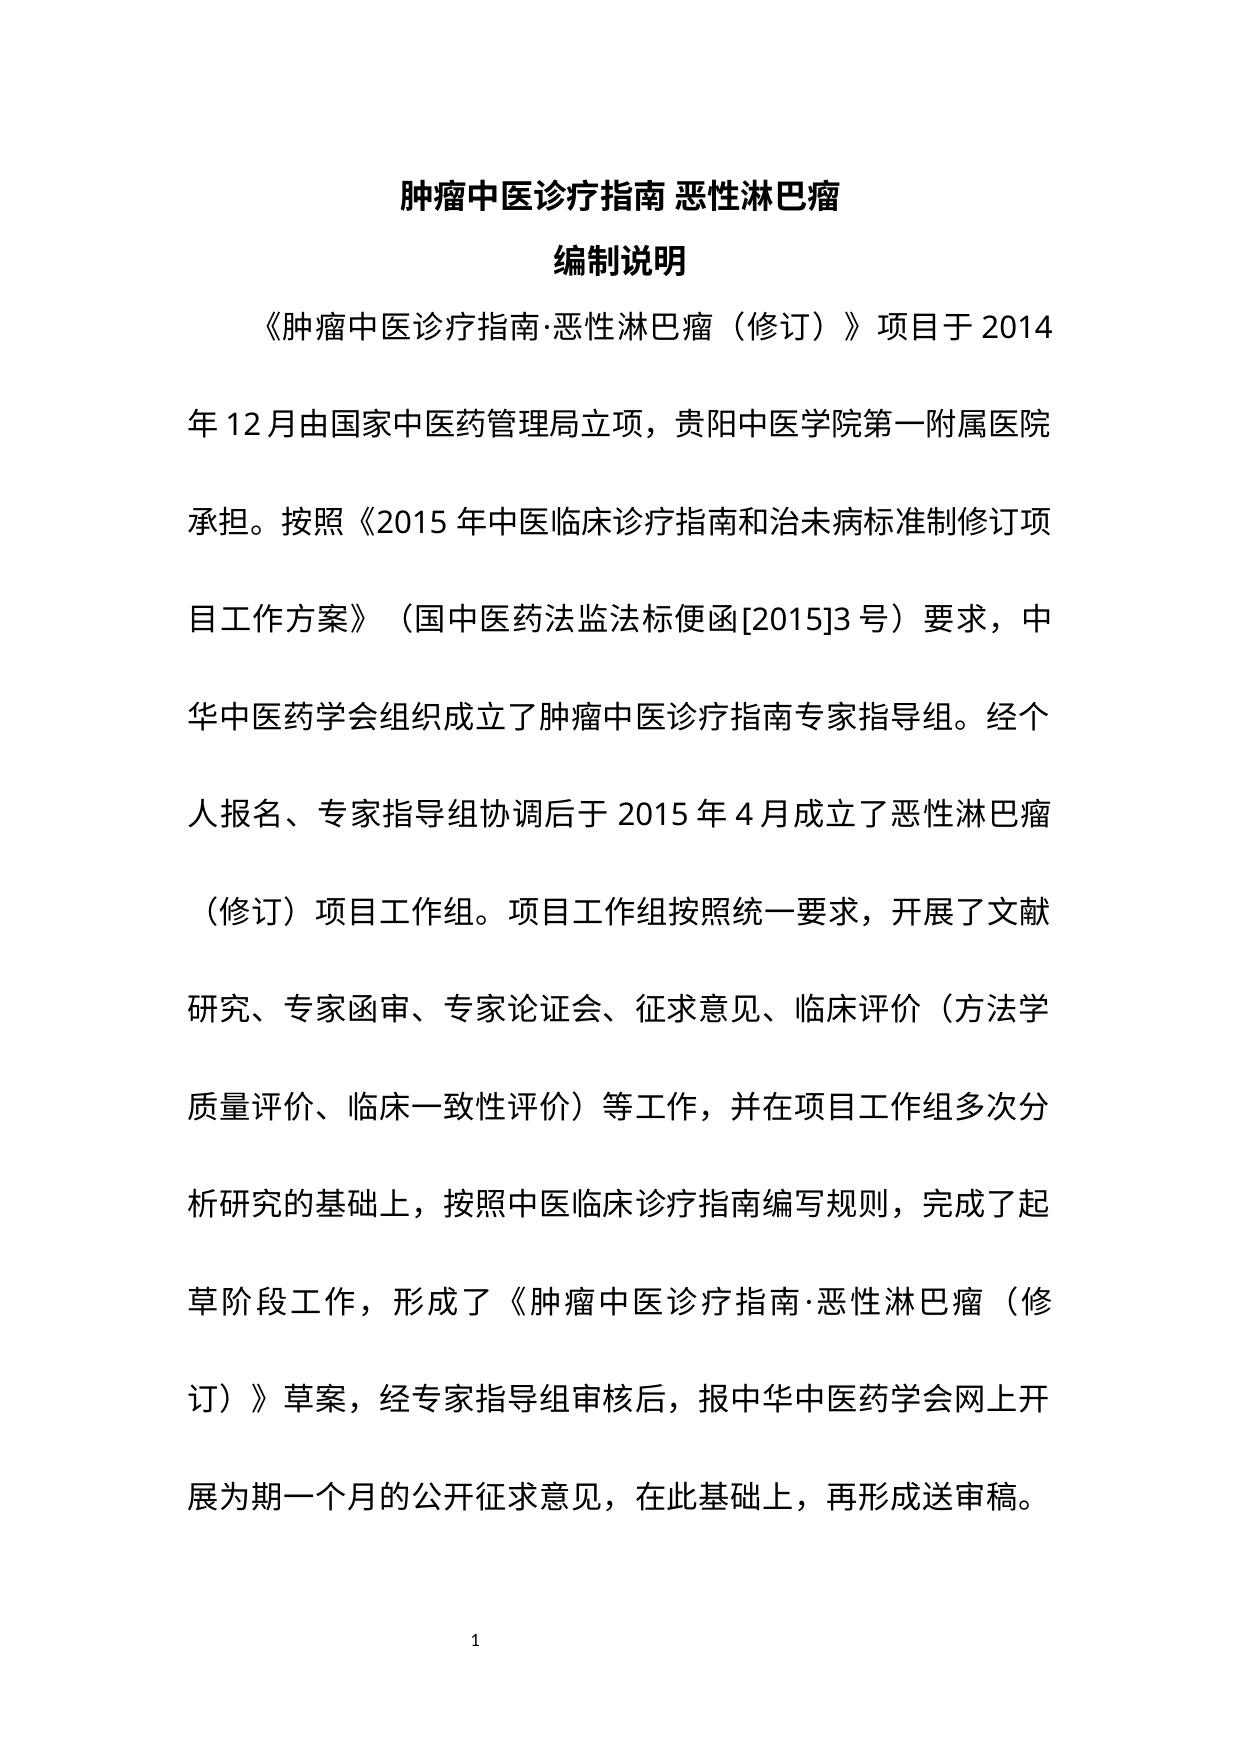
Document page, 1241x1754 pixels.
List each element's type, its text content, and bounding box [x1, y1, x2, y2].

text 肿瘤中医诊疗指南 恶性淋巴瘤 [187, 162, 1053, 227]
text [187, 292, 1053, 1527]
text 编制说明 [187, 227, 1053, 292]
